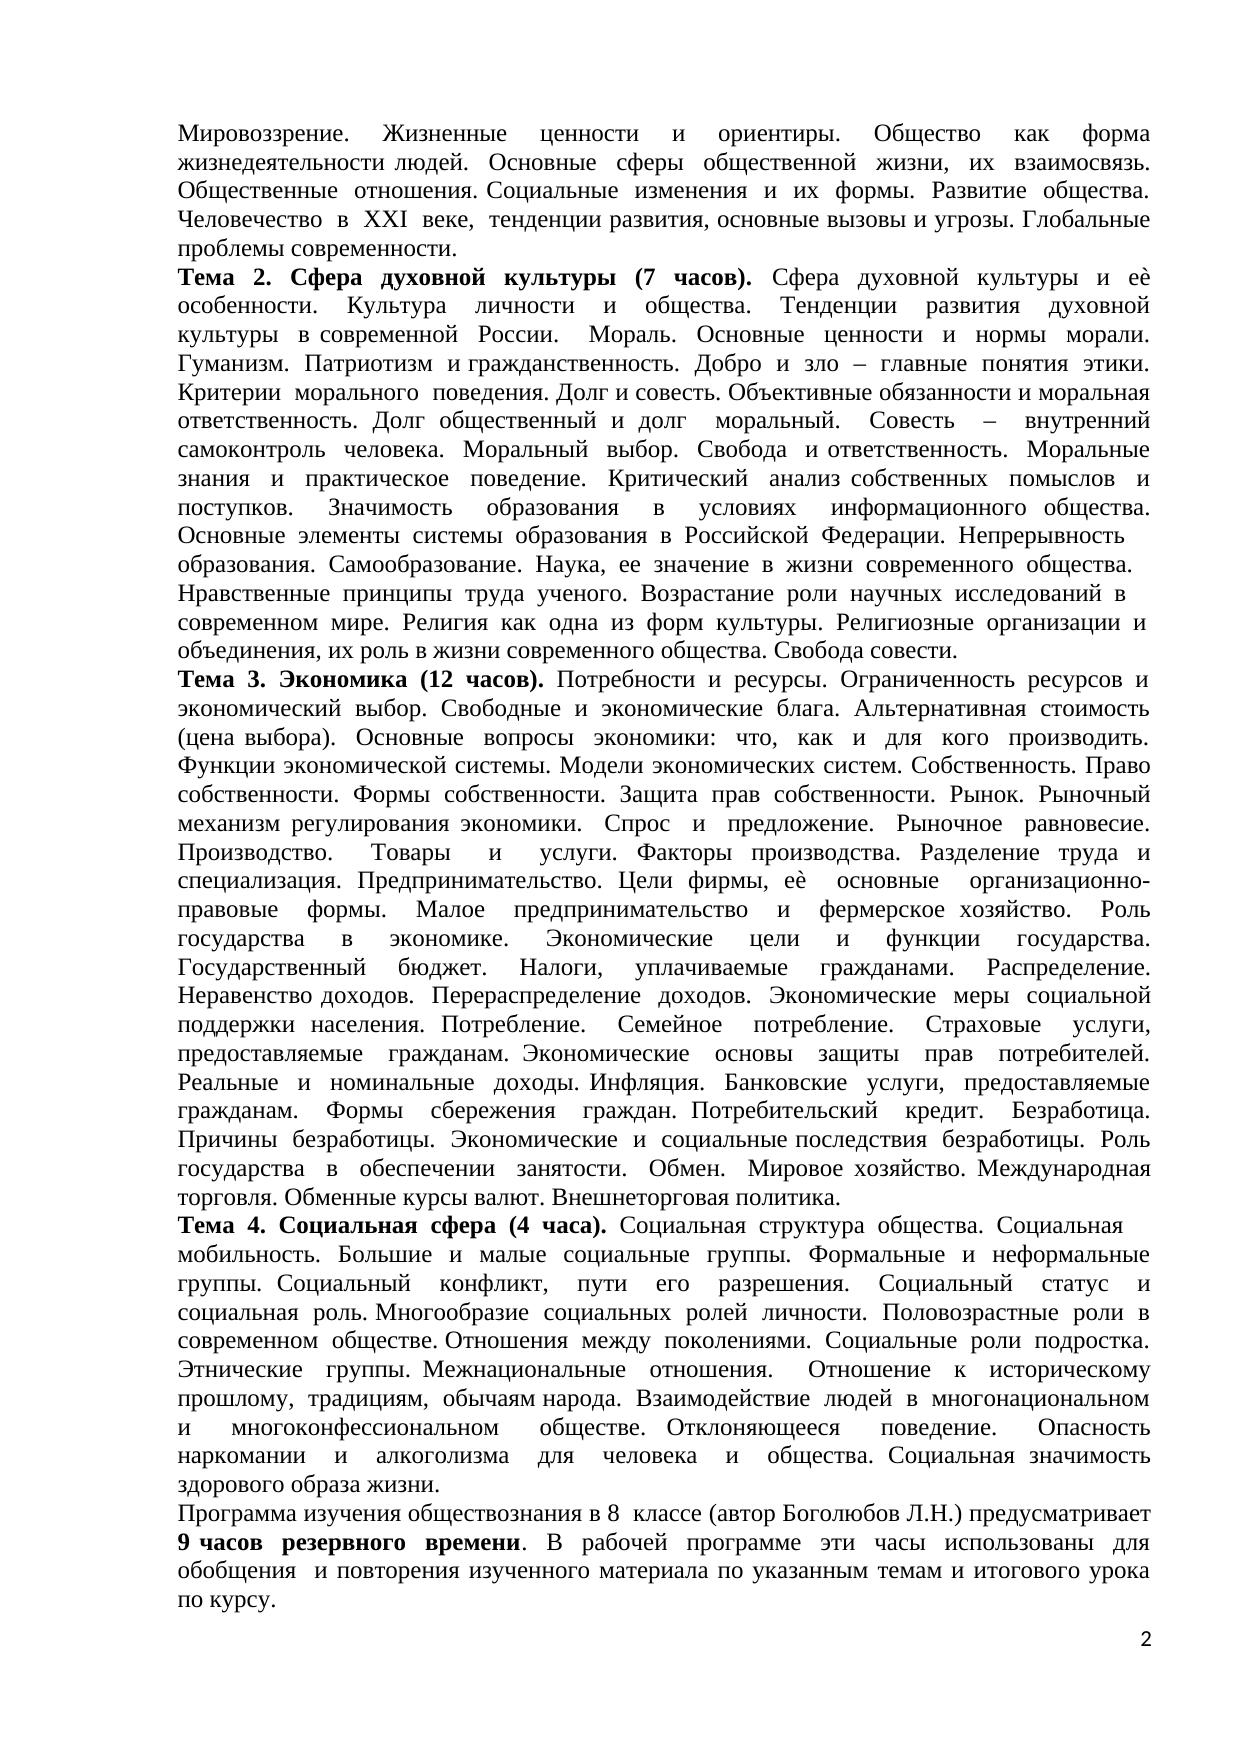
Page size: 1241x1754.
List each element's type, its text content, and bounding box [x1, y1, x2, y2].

text Программа изучения обществознания в 8 классе (автор Боголюбов Л.Н.) предусматривает 9 часов резервного времени. В рабочей программе эти часы использованы для обобщения и повторения изученного материала по указанным темам и итогового урока по курсу. [177, 1498, 1152, 1613]
text экономический выбор. Свободные и экономические блага. Альтернативная стоимость (цена выбора). Основные вопросы экономики: что, как и для кого производить. Функции экономической системы. Модели экономических систем. Собственность. Право собственности. Формы собственности. Защита прав собственности. Рынок. Рыночный механизм регулирования экономики. Спрос и предложение. Рыночное равновесие. Производство. Товары и услуги. Факторы производства. Разделение труда и специализация. Предпринимательство. Цели фирмы, еѐ основные организационно-правовые формы. Малое предпринимательство и фермерское хозяйство. Роль государства в экономике. Экономические цели и функции государства. Государственный бюджет. Налоги, уплачиваемые гражданами. Распределение. Неравенство доходов. Перераспределение доходов. Экономические меры социальной поддержки населения. Потребление. Семейное потребление. Страховые услуги, предоставляемые гражданам. Экономические основы защиты прав потребителей. Реальные и номинальные доходы. Инфляция. Банковские услуги, предоставляемые гражданам. Формы сбережения граждан. Потребительский кредит. Безработица. Причины безработицы. Экономические и социальные последствия безработицы. Роль государства в обеспечении занятости. Обмен. Мировое хозяйство. Международная торговля. Обменные курсы валют. Внешнеторговая политика. [177, 693, 1152, 1211]
text Тема 4. Социальная сфера (4 часа). Социальная структура общества. Социальная [177, 1211, 1152, 1239]
text объединения, их роль в жизни современного общества. Свобода совести. [177, 636, 1152, 664]
text Тема 3. Экономика (12 часов). Потребности и ресурсы. Ограниченность ресурсов и [177, 664, 1152, 693]
text современном мире. Религия как одна из форм культуры. Религиозные организации и [177, 607, 1152, 636]
text мобильность. Большие и малые социальные группы. Формальные и неформальные группы. Социальный конфликт, пути его разрешения. Социальный статус и социальная роль. Многообразие социальных ролей личности. Половозрастные роли в современном обществе. Отношения между поколениями. Социальные роли подростка. Этнические группы. Межнациональные отношения. Отношение к историческому прошлому, традициям, обычаям народа. Взаимодействие людей в многонациональном и многоконфессиональном обществе. Отклоняющееся поведение. Опасность наркомании и алкоголизма для человека и общества. Социальная значимость здорового образа жизни. [177, 1239, 1152, 1498]
text образования. Самообразование. Наука, ее значение в жизни современного общества. [177, 549, 1152, 578]
text Тема 2. Сфера духовной культуры (7 часов). Сфера духовной культуры и еѐ особенности. Культура личности и общества. Тенденции развития духовной культуры в современной России. Мораль. Основные ценности и нормы морали. Гуманизм. Патриотизм и гражданственность. Добро и зло – главные понятия этики. Критерии морального поведения. Долг и совесть. Объективные обязанности и моральная ответственность. Долг общественный и долг моральный. Совесть – внутренний самоконтроль человека. Моральный выбор. Свобода и ответственность. Моральные знания и практическое поведение. Критический анализ собственных помыслов и поступков. Значимость образования в условиях информационного общества. Основные элементы системы образования в Российской Федерации. Непрерывность [177, 262, 1152, 549]
text Нравственные принципы труда ученого. Возрастание роли научных исследований в [177, 578, 1152, 607]
text Мировоззрение. Жизненные ценности и ориентиры. Общество как форма жизнедеятельности людей. Основные сферы общественной жизни, их взаимосвязь. Общественные отношения. Социальные изменения и их формы. Развитие общества. Человечество в XXI веке, тенденции развития, основные вызовы и угрозы. Глобальные проблемы современности. [177, 118, 1152, 262]
